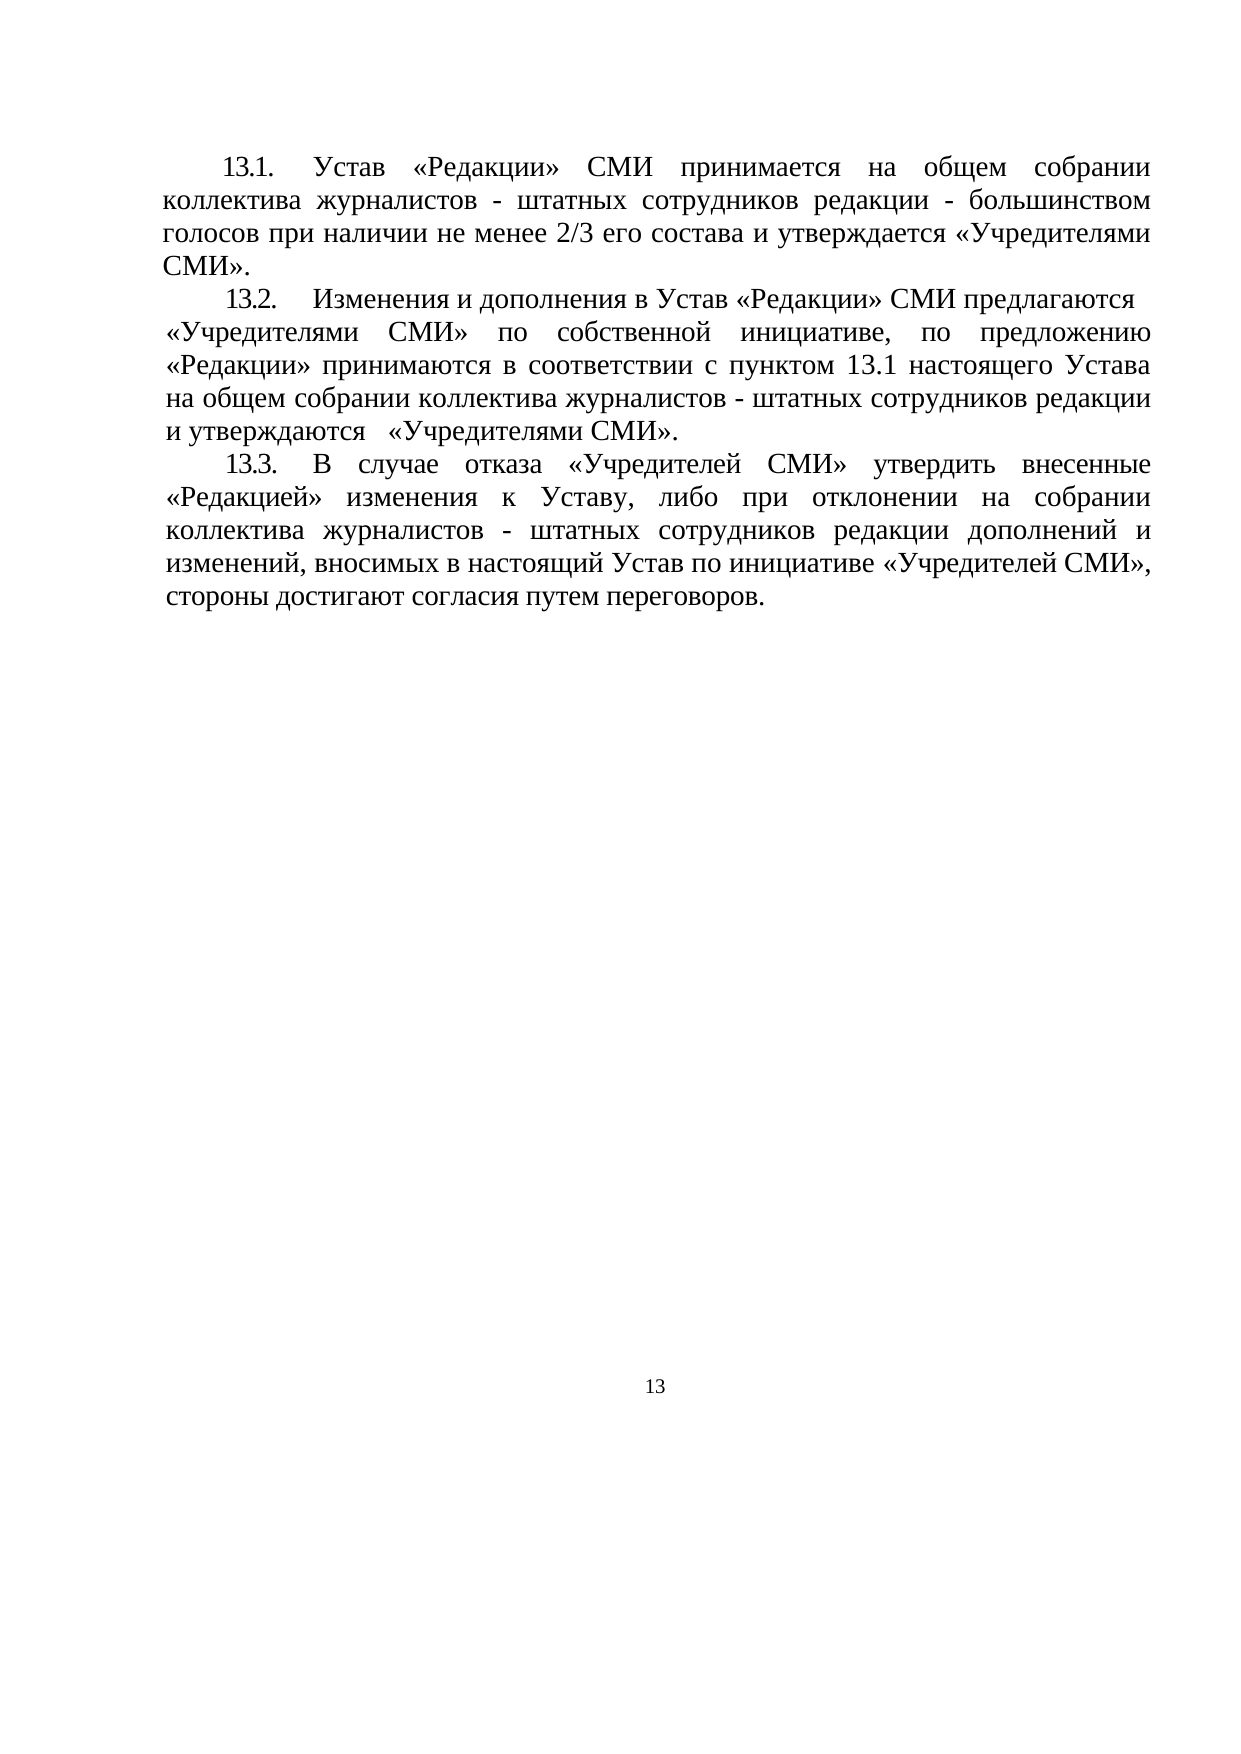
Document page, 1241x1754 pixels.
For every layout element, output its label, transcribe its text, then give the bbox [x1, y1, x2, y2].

list 13 [162, 1367, 1147, 1401]
text 13.3. В случае отказа «Учредителей СМИ» утвердить внесенные «Редакцией» изменения к Уставу, либо при отклонении на собрании коллектива журналистов - штатных сотрудников редакции дополнений и изменений, вносимых в настоящий Устав по инициативе «Учредителей СМИ», стороны достигают согласия путем переговоров. [166, 447, 1151, 612]
text 13.2. Изменения и дополнения в Устав «Редакции» СМИ предлагаются «Учредителями СМИ» по собственной инициативе, по предложению «Редакции» принимаются в соответствии с пунктом 13.1 настоящего Устава на общем собрании коллектива журналистов - штатных сотрудников редакции и утверждаются «Учредителями СМИ». [166, 282, 1151, 447]
text 13.1. Устав «Редакции» СМИ принимается на общем собрании коллектива журналистов - штатных сотрудников редакции - большинством голосов при наличии не менее 2/3 его состава и утверждается «Учредителями СМИ». [162, 150, 1151, 282]
